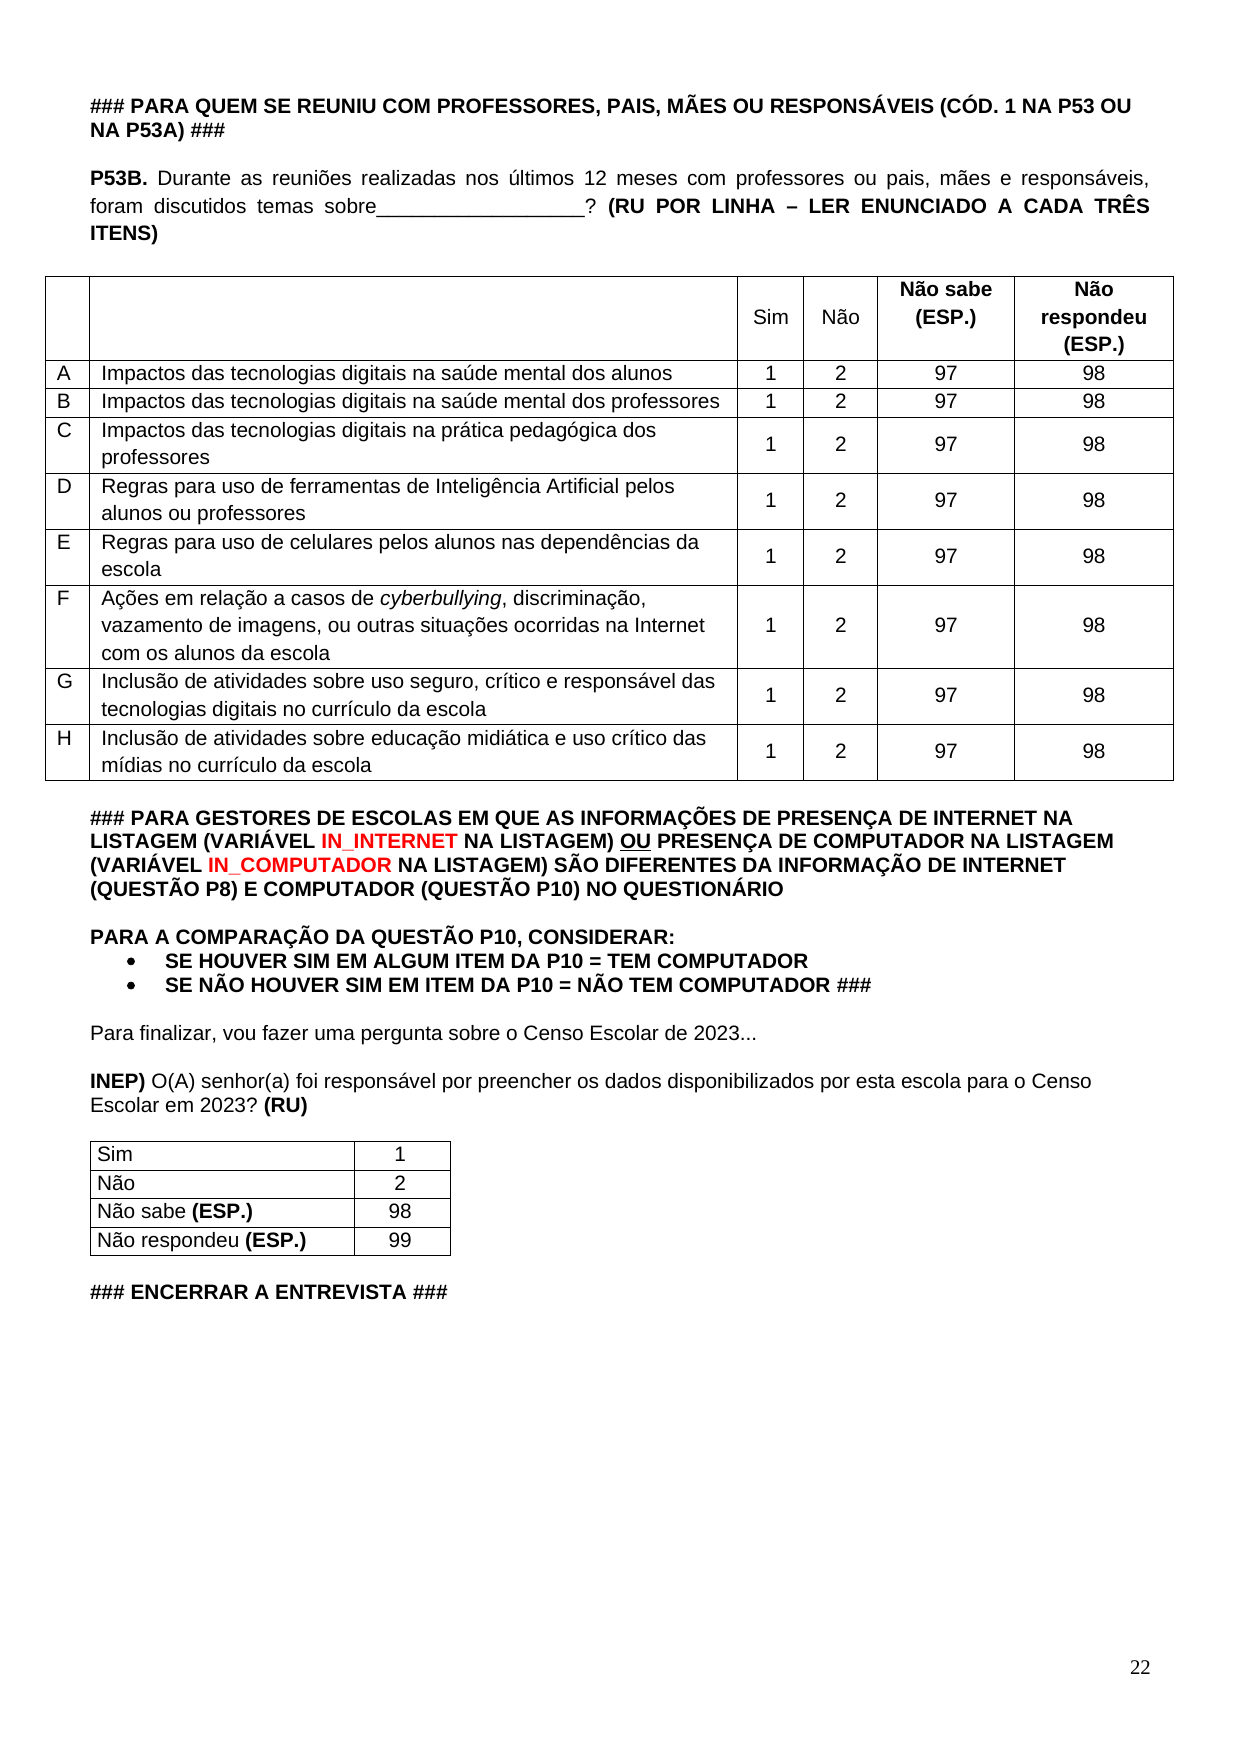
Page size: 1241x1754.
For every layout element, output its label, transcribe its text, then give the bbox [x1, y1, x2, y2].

table_cell 2 [804, 361, 877, 388]
list SE NÃO HOUVER SIM EM ITEM DA P10 = NÃO TEM COMPUTADOR ### [127, 973, 1150, 997]
table_cell 2 [355, 1171, 450, 1198]
text Para finalizar, vou fazer uma pergunta sobre o Censo Escolar de 2023... [90, 1021, 1150, 1045]
table_cell C [46, 418, 89, 473]
table_cell 98 [1015, 361, 1173, 388]
table_cell F [46, 586, 89, 668]
table_cell Não [91, 1171, 354, 1198]
table_cell 98 [1015, 586, 1173, 668]
table_header [46, 277, 89, 359]
table_cell 1 [738, 530, 803, 585]
table_cell G [46, 669, 89, 724]
text ### PARA QUEM SE REUNIU COM PROFESSORES, PAIS, MÃES OU RESPONSÁVEIS (CÓD. 1 NA P53 OU NA P53A) ### [90, 94, 1150, 142]
table_cell 97 [878, 418, 1014, 473]
table_cell 98 [1015, 474, 1173, 529]
table_header 1 [355, 1142, 450, 1169]
table_cell 2 [804, 669, 877, 724]
table_cell 1 [738, 725, 803, 780]
table_cell 98 [1015, 530, 1173, 585]
table_cell 97 [878, 389, 1014, 417]
table_cell Não respondeu (ESP.) [91, 1228, 354, 1255]
list SE HOUVER SIM EM ALGUM ITEM DA P10 = TEM COMPUTADOR [127, 949, 1150, 973]
table_cell 97 [878, 474, 1014, 529]
table_cell Impactos das tecnologias digitais na prática pedagógica dos professores [90, 418, 737, 473]
table_cell 1 [738, 389, 803, 417]
table_cell Inclusão de atividades sobre educação midiática e uso crítico das mídias no currículo da escola [90, 725, 737, 780]
table_cell 1 [738, 669, 803, 724]
table_cell Regras para uso de ferramentas de Inteligência Artificial pelos alunos ou professores [90, 474, 737, 529]
table_header Não sabe (ESP.) [878, 277, 1014, 359]
table_cell 98 [1015, 389, 1173, 417]
table_cell 2 [804, 474, 877, 529]
text ### ENCERRAR A ENTREVISTA ### [90, 1280, 1150, 1304]
table_cell 97 [878, 669, 1014, 724]
table_cell 2 [804, 725, 877, 780]
table_cell 97 [878, 361, 1014, 388]
table_cell Impactos das tecnologias digitais na saúde mental dos professores [90, 389, 737, 417]
table_header [90, 277, 737, 359]
table_cell 97 [878, 586, 1014, 668]
table_cell 97 [878, 530, 1014, 585]
table_cell H [46, 725, 89, 780]
table_cell 2 [804, 530, 877, 585]
text P53B. Durante as reuniões realizadas nos últimos 12 meses com professores ou pais, mães e responsáveis, foram discutidos temas sobre__________________? (RU POR LINHA – LER ENUNCIADO A CADA TRÊS ITENS) [90, 166, 1150, 245]
table_header Não respondeu (ESP.) [1015, 277, 1173, 359]
table_cell 97 [878, 725, 1014, 780]
table_cell 98 [1015, 725, 1173, 780]
table_header Sim [91, 1142, 354, 1169]
table_cell 1 [738, 418, 803, 473]
table_cell Regras para uso de celulares pelos alunos nas dependências da escola [90, 530, 737, 585]
table_cell 2 [804, 389, 877, 417]
text INEP) O(A) senhor(a) foi responsável por preencher os dados disponibilizados por esta escola para o Censo Escolar em 2023? (RU) [90, 1069, 1150, 1117]
table_cell 98 [1015, 418, 1173, 473]
table_cell Não sabe (ESP.) [91, 1199, 354, 1227]
table_cell 2 [804, 586, 877, 668]
table_cell A [46, 361, 89, 388]
table_cell 1 [738, 361, 803, 388]
text ### PARA GESTORES DE ESCOLAS EM QUE AS INFORMAÇÕES DE PRESENÇA DE INTERNET NA LISTAGEM (VARIÁVEL IN_INTERNET NA LISTAGEM) OU PRESENÇA DE COMPUTADOR NA LISTAGEM (VARIÁVEL IN_COMPUTADOR NA LISTAGEM) SÃO DIFERENTES DA INFORMAÇÃO DE INTERNET (QUESTÃO P8) E COMPUTADOR (QUESTÃO P10) NO QUESTIONÁRIO [90, 805, 1150, 901]
table_cell 98 [355, 1199, 450, 1227]
table_cell 1 [738, 586, 803, 668]
table_cell 99 [355, 1228, 450, 1255]
table_cell Inclusão de atividades sobre uso seguro, crítico e responsável das tecnologias digitais no currículo da escola [90, 669, 737, 724]
table_cell 2 [804, 418, 877, 473]
table_cell D [46, 474, 89, 529]
table_cell E [46, 530, 89, 585]
table_cell 1 [738, 474, 803, 529]
table_cell Ações em relação a casos de cyberbullying, discriminação, vazamento de imagens, ou outras situações ocorridas na Internet com os alunos da escola [90, 586, 737, 668]
table_cell 98 [1015, 669, 1173, 724]
table_cell Impactos das tecnologias digitais na saúde mental dos alunos [90, 361, 737, 388]
table_header Sim [738, 277, 803, 359]
table_header Não [804, 277, 877, 359]
text PARA A COMPARAÇÃO DA QUESTÃO P10, CONSIDERAR: [90, 925, 1150, 949]
table_cell B [46, 389, 89, 417]
